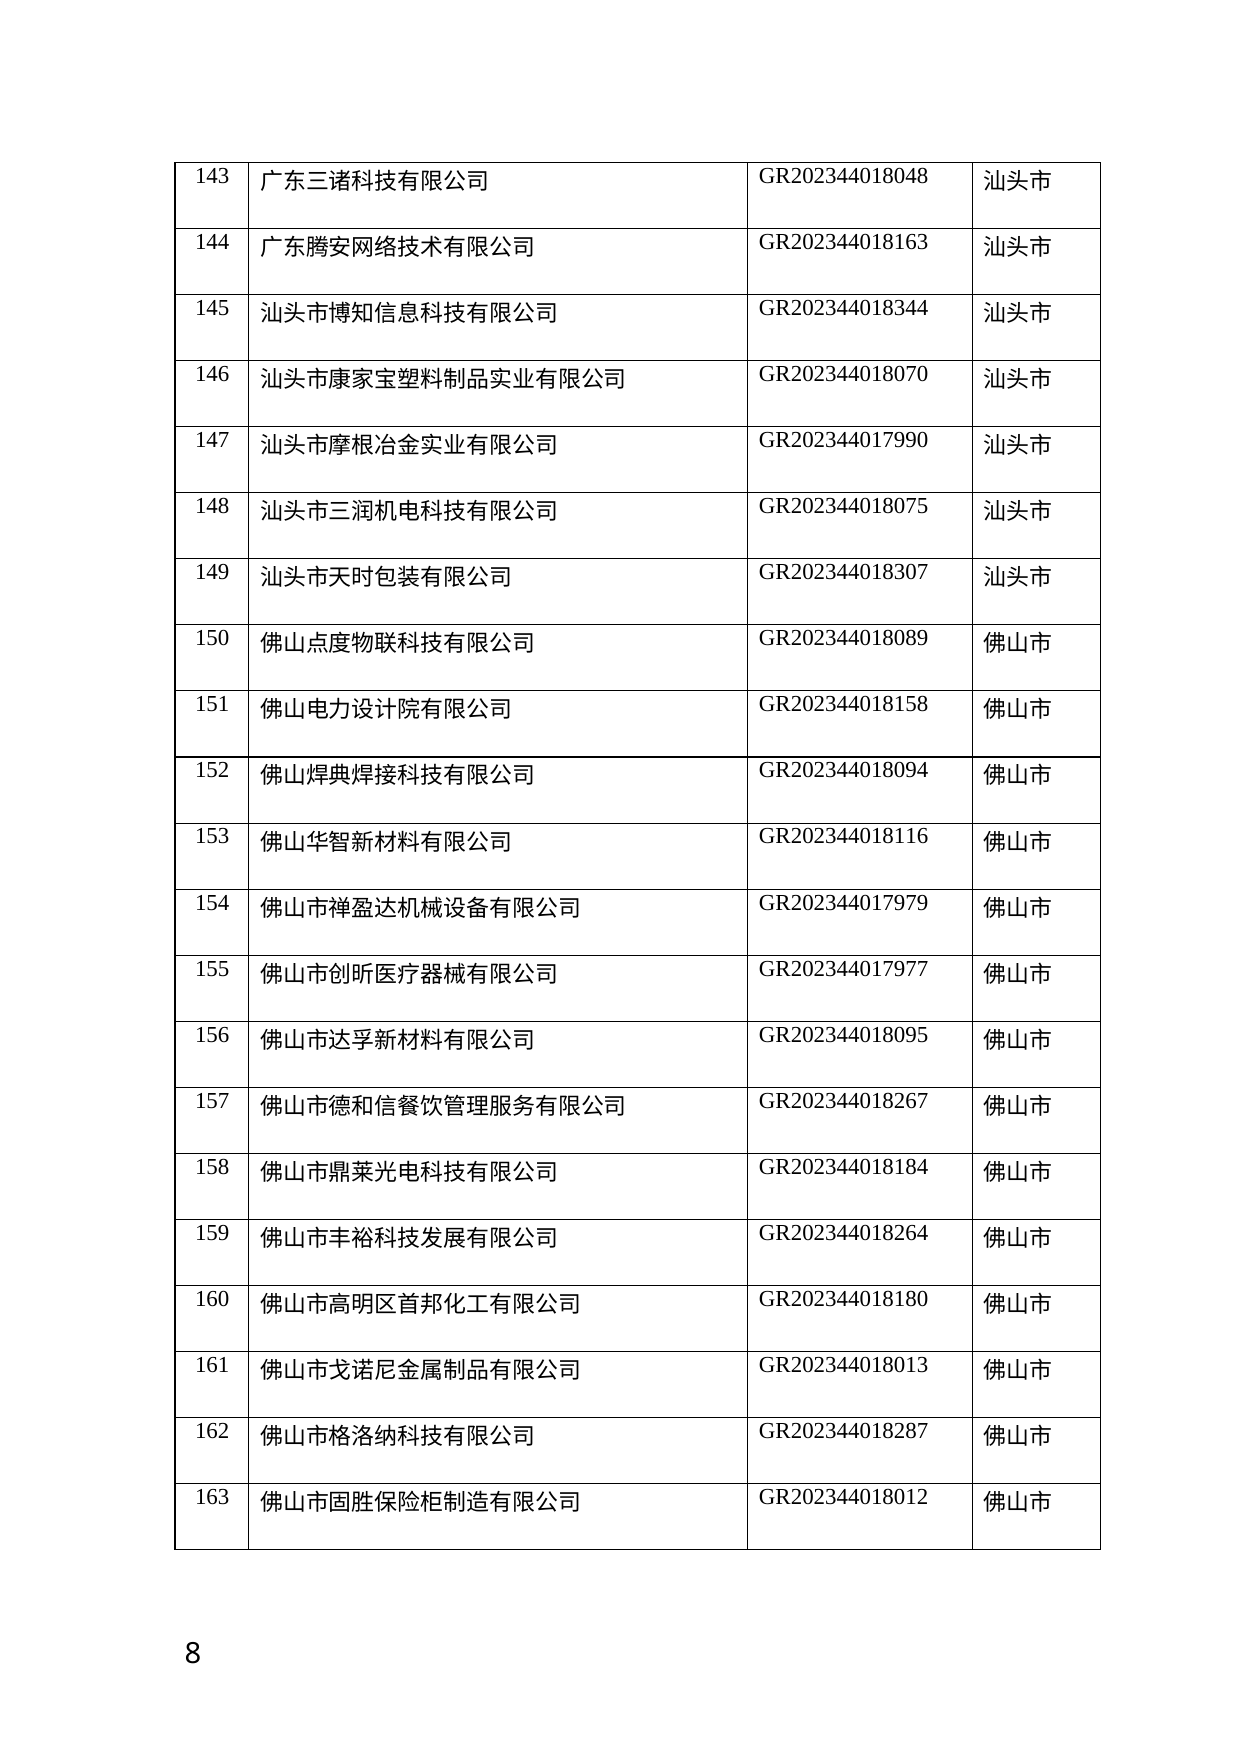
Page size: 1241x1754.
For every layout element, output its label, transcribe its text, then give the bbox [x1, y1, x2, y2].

table_cell 佛山市 [973, 758, 1100, 822]
table_cell 汕头市 [973, 427, 1100, 492]
table_cell GR202344018264 [748, 1220, 972, 1285]
table_cell 162 [176, 1418, 248, 1483]
table_cell 144 [176, 229, 248, 294]
table_cell 154 [176, 890, 248, 954]
table_cell 160 [176, 1286, 248, 1351]
table_cell 佛山市德和信餐饮管理服务有限公司 [249, 1088, 747, 1153]
table_cell 佛山市 [973, 890, 1100, 954]
table_cell 佛山电力设计院有限公司 [249, 691, 747, 756]
table_cell 153 [176, 824, 248, 888]
table_cell GR202344017990 [748, 427, 972, 492]
table_cell 佛山市格洛纳科技有限公司 [249, 1418, 747, 1483]
table_cell GR202344018163 [748, 229, 972, 294]
table_cell GR202344018095 [748, 1022, 972, 1087]
table_cell 汕头市三润机电科技有限公司 [249, 493, 747, 558]
table_cell 佛山市创昕医疗器械有限公司 [249, 956, 747, 1021]
table_cell 汕头市 [973, 229, 1100, 294]
table_cell GR202344018070 [748, 361, 972, 426]
table_cell 156 [176, 1022, 248, 1087]
table_cell GR202344017977 [748, 956, 972, 1021]
table_cell 汕头市博知信息科技有限公司 [249, 295, 747, 360]
table_cell 汕头市 [973, 361, 1100, 426]
table_cell 159 [176, 1220, 248, 1285]
table_cell 佛山市 [973, 824, 1100, 888]
table_cell 163 [176, 1484, 248, 1549]
table_cell 佛山市戈诺尼金属制品有限公司 [249, 1352, 747, 1417]
table_cell 161 [176, 1352, 248, 1417]
table_cell 佛山市 [973, 625, 1100, 690]
table_cell 158 [176, 1154, 248, 1219]
table_cell 汕头市 [973, 163, 1100, 228]
table_cell GR202344018048 [748, 163, 972, 228]
table_cell GR202344018094 [748, 758, 972, 822]
table_cell GR202344018344 [748, 295, 972, 360]
table_cell 汕头市天时包装有限公司 [249, 559, 747, 624]
table_cell 佛山市 [973, 1154, 1100, 1219]
table_cell 佛山华智新材料有限公司 [249, 824, 747, 888]
table_cell 149 [176, 559, 248, 624]
table_cell 佛山市 [973, 1352, 1100, 1417]
table_cell 143 [176, 163, 248, 228]
table_cell 佛山市 [973, 1088, 1100, 1153]
table_cell 佛山市达孚新材料有限公司 [249, 1022, 747, 1087]
table_cell 佛山市 [973, 1286, 1100, 1351]
table_cell 150 [176, 625, 248, 690]
table_cell 佛山市 [973, 1022, 1100, 1087]
table_cell GR202344018013 [748, 1352, 972, 1417]
table_cell 汕头市 [973, 493, 1100, 558]
table_cell 佛山点度物联科技有限公司 [249, 625, 747, 690]
table_cell 157 [176, 1088, 248, 1153]
table_cell GR202344018075 [748, 493, 972, 558]
table_cell 148 [176, 493, 248, 558]
table_cell 152 [176, 758, 248, 822]
table_cell GR202344018307 [748, 559, 972, 624]
table_cell 佛山市鼎莱光电科技有限公司 [249, 1154, 747, 1219]
table_cell 146 [176, 361, 248, 426]
table_cell GR202344018267 [748, 1088, 972, 1153]
table_cell GR202344018287 [748, 1418, 972, 1483]
table_cell 佛山市禅盈达机械设备有限公司 [249, 890, 747, 954]
table_cell GR202344018158 [748, 691, 972, 756]
table_cell GR202344018184 [748, 1154, 972, 1219]
table_cell 147 [176, 427, 248, 492]
table_cell 汕头市 [973, 295, 1100, 360]
table_cell 佛山市高明区首邦化工有限公司 [249, 1286, 747, 1351]
table_cell 151 [176, 691, 248, 756]
table_cell GR202344018116 [748, 824, 972, 888]
table_cell GR202344018012 [748, 1484, 972, 1549]
table_cell 佛山市 [973, 1484, 1100, 1549]
table_cell 佛山市固胜保险柜制造有限公司 [249, 1484, 747, 1549]
table_cell 汕头市康家宝塑料制品实业有限公司 [249, 361, 747, 426]
table_cell 汕头市 [973, 559, 1100, 624]
table_cell 佛山市 [973, 1220, 1100, 1285]
table_cell 155 [176, 956, 248, 1021]
table_cell 佛山市 [973, 956, 1100, 1021]
table_cell 广东腾安网络技术有限公司 [249, 229, 747, 294]
table_cell 佛山市丰裕科技发展有限公司 [249, 1220, 747, 1285]
table_cell 佛山市 [973, 1418, 1100, 1483]
table_cell 汕头市摩根冶金实业有限公司 [249, 427, 747, 492]
table_cell 佛山焊典焊接科技有限公司 [249, 758, 747, 822]
table_cell GR202344018180 [748, 1286, 972, 1351]
table_cell GR202344018089 [748, 625, 972, 690]
table_cell 佛山市 [973, 691, 1100, 756]
table_cell GR202344017979 [748, 890, 972, 954]
table_cell 145 [176, 295, 248, 360]
table_cell 广东三诸科技有限公司 [249, 163, 747, 228]
